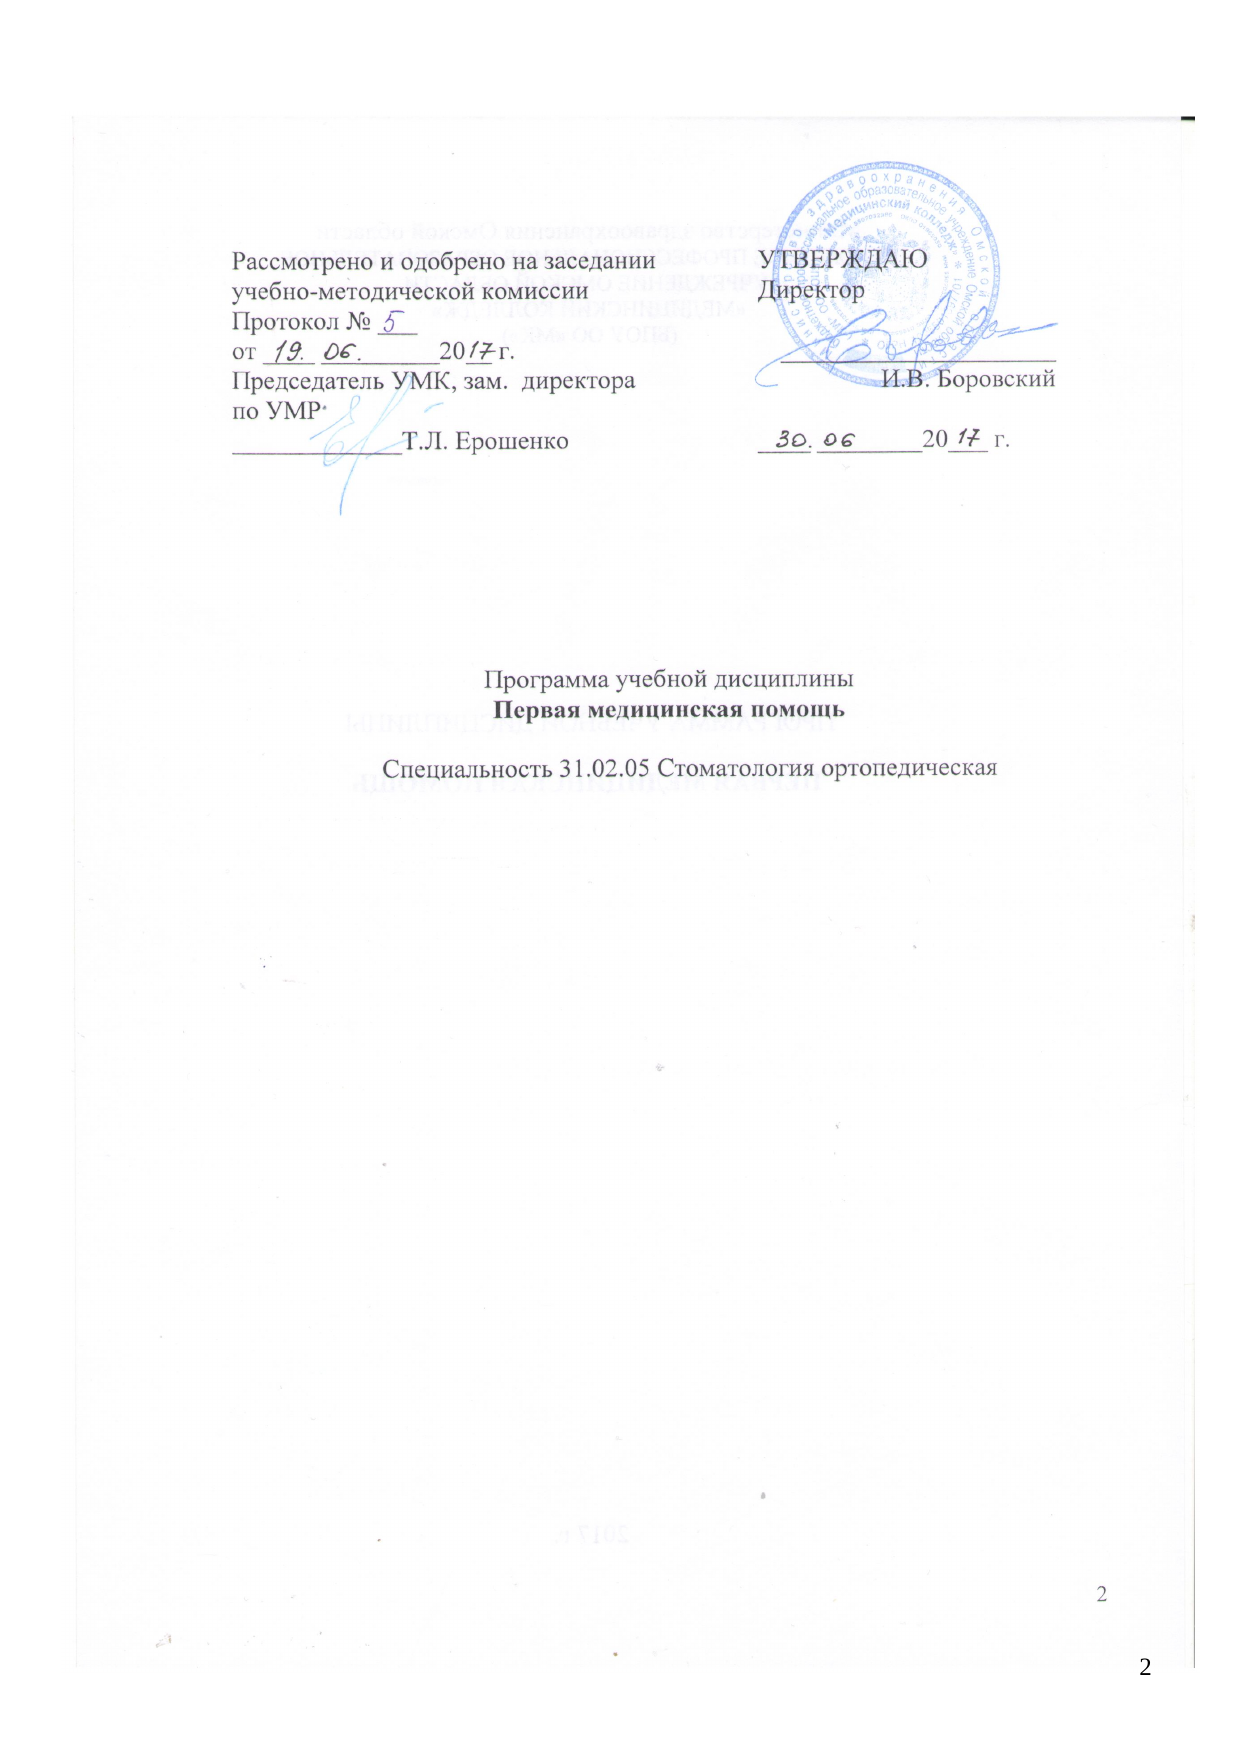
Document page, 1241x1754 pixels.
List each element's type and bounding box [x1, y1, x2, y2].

picture [61, 111, 1200, 1673]
